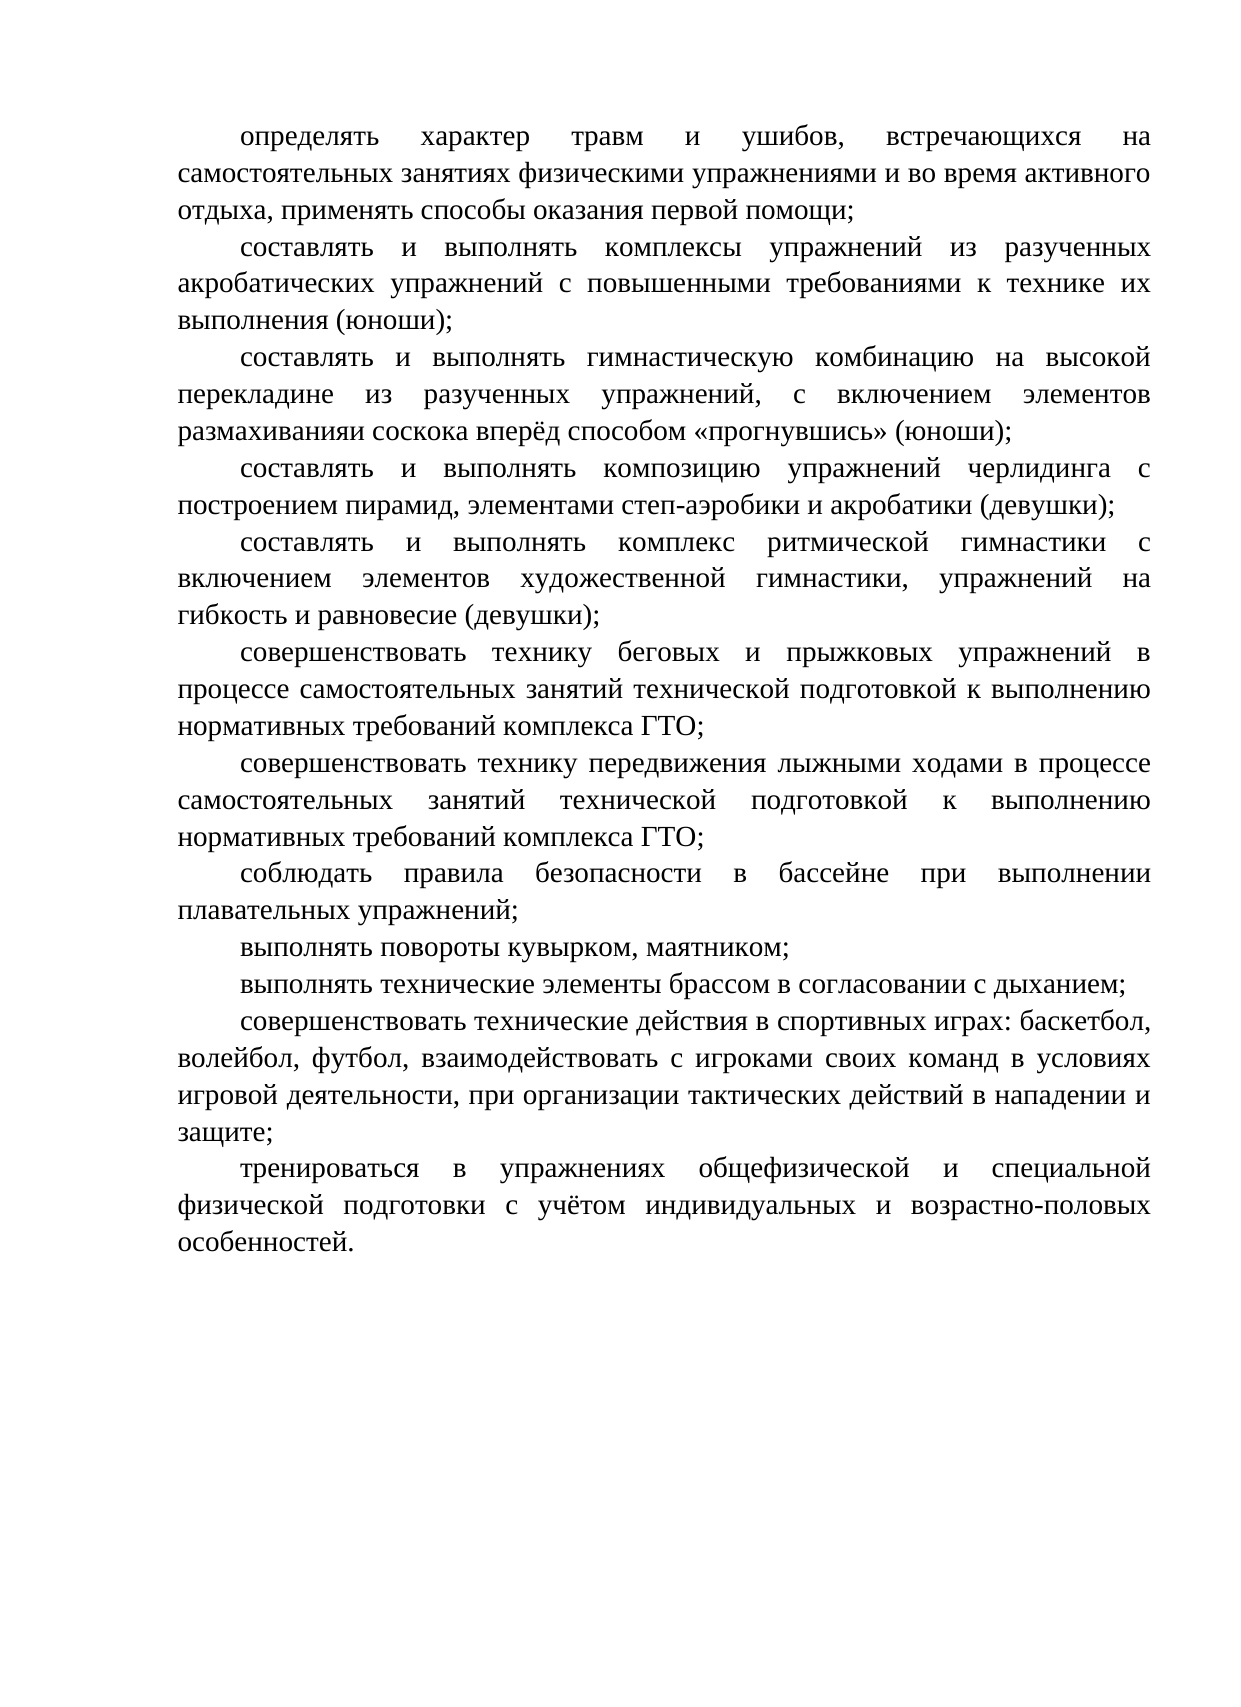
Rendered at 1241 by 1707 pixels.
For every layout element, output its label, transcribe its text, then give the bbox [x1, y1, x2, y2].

text составлять и выполнять комплексы упражнений из разученных акробатических упражнений с повышенными требованиями к технике их выполнения (юноши); [177, 229, 1152, 336]
text составлять и выполнять композицию упражнений черлидинга с построением пирамид, элементами степ-аэробики и акробатики (девушки); [177, 450, 1152, 520]
text выполнять повороты кувырком, маятником; [177, 929, 1152, 963]
text определять характер травм и ушибов, встречающихся на самостоятельных занятиях физическими упражнениями и во время активного отдыха, применять способы оказания первой помощи; [177, 118, 1152, 225]
text составлять и выполнять гимнастическую комбинацию на высокой перекладине из разученных упражнений, с включением элементов размахиванияи соскока вперёд способом «прогнувшись» (юноши); [177, 339, 1152, 447]
text выполнять технические элементы брассом в согласовании с дыханием; [177, 966, 1152, 1000]
text составлять и выполнять комплекс ритмической гимнастики с включением элементов художественной гимнастики, упражнений на гибкость и равновесие (девушки); [177, 524, 1152, 631]
text тренироваться в упражнениях общефизической и специальной физической подготовки с учётом индивидуальных и возрастно-половых особенностей. [177, 1151, 1152, 1258]
text совершенствовать технику беговых и прыжковых упражнений в процессе самостоятельных занятий технической подготовкой к выполнению нормативных требований комплекса ГТО; [177, 634, 1152, 742]
text соблюдать правила безопасности в бассейне при выполнении плавательных упражнений; [177, 856, 1152, 926]
text совершенствовать технические действия в спортивных играх: баскетбол, волейбол, футбол, взаимодействовать с игроками своих команд в условиях игровой деятельности, при организации тактических действий в нападении и защите; [177, 1003, 1152, 1147]
text совершенствовать технику передвижения лыжными ходами в процессе самостоятельных занятий технической подготовкой к выполнению нормативных требований комплекса ГТО; [177, 745, 1152, 852]
